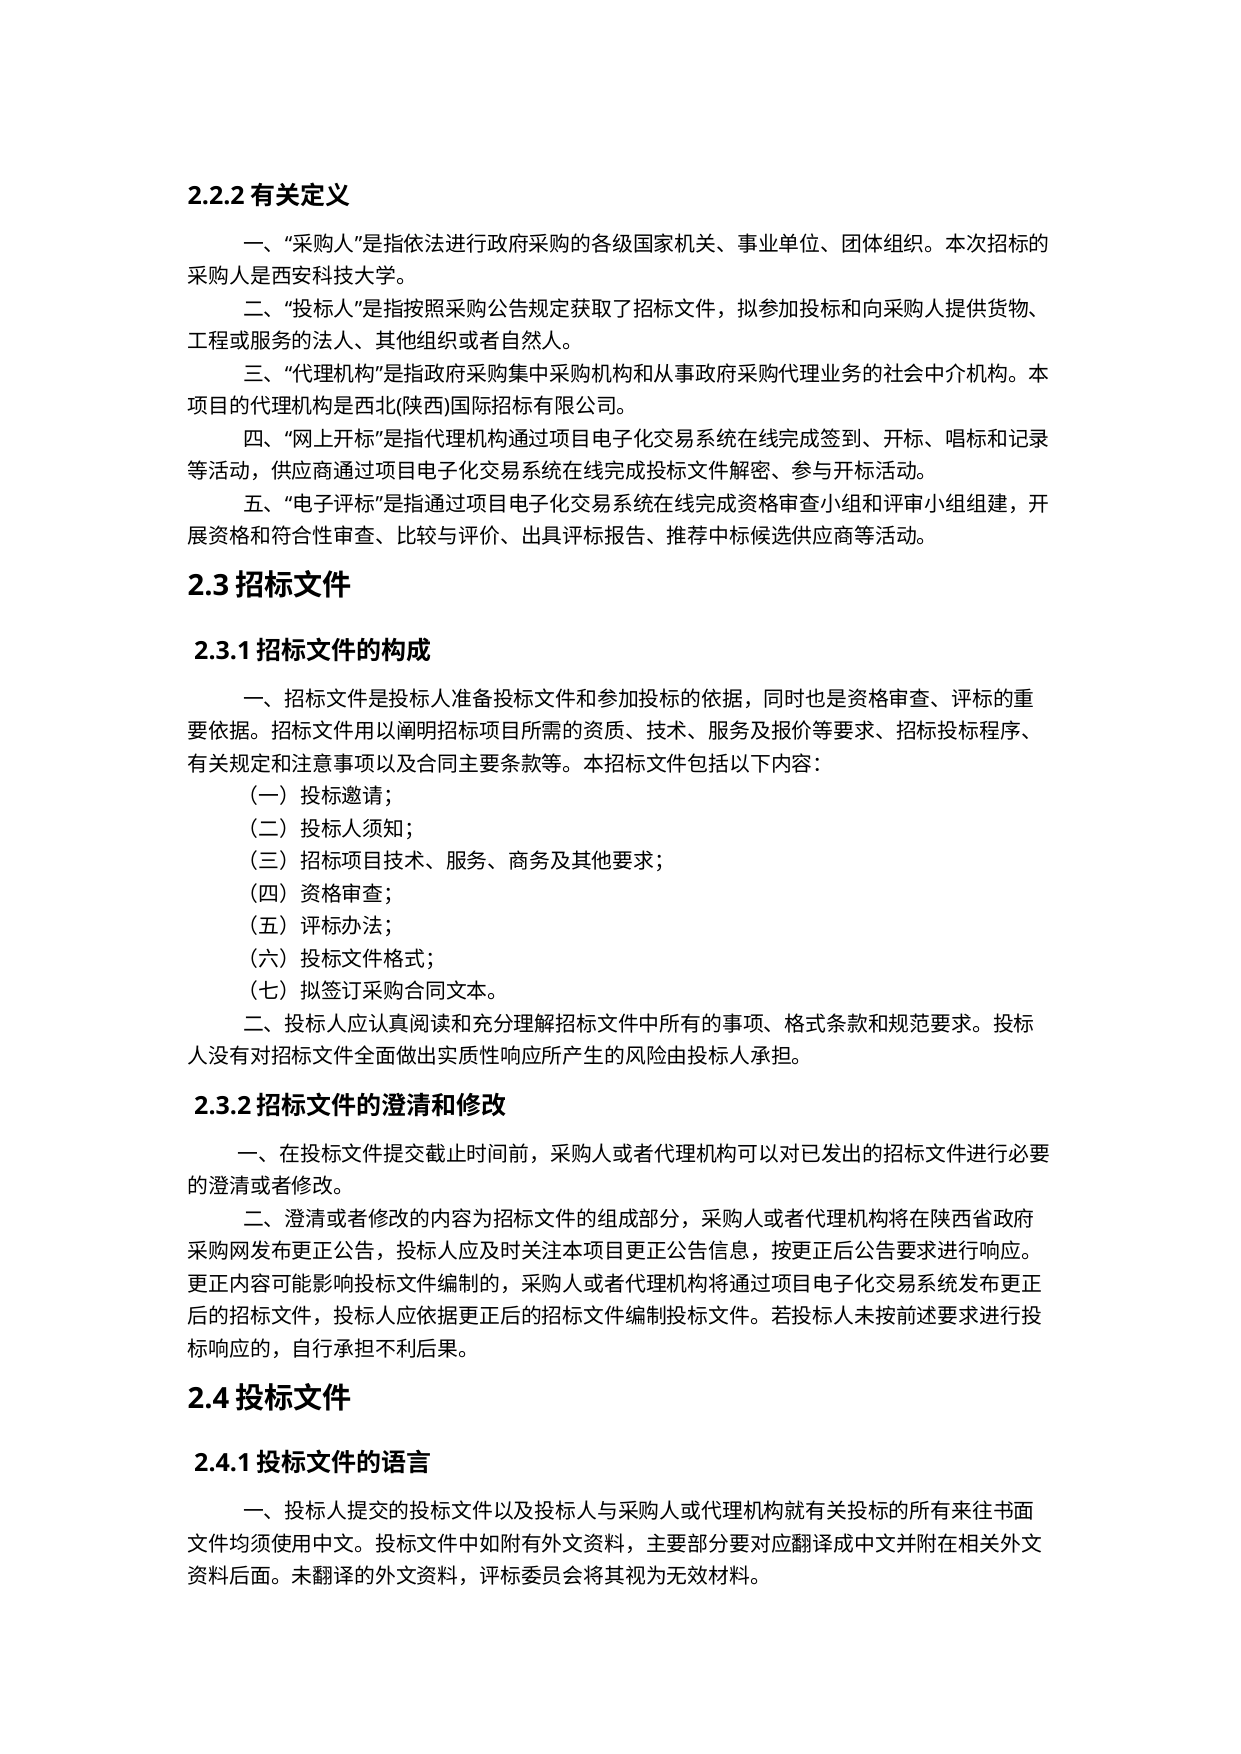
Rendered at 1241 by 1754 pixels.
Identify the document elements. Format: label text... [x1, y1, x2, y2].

text 2.4投标文件 [187, 1364, 1053, 1429]
text （三）招标项目技术、服务、商务及其他要求； [187, 844, 1053, 877]
text 四、“网上开标”是指代理机构通过项目电子化交易系统在线完成签到、开标、唱标和记录等活动，供应商通过项目电子化交易系统在线完成投标文件解密、参与开标活动。 [187, 422, 1053, 487]
text 2.3.1招标文件的构成 [187, 617, 1053, 682]
text 三、“代理机构”是指政府采购集中采购机构和从事政府采购代理业务的社会中介机构。本项目的代理机构是西北(陕西)国际招标有限公司。 [187, 357, 1053, 422]
text 一、投标人提交的投标文件以及投标人与采购人或代理机构就有关投标的所有来往书面文件均须使用中文。投标文件中如附有外文资料，主要部分要对应翻译成中文并附在相关外文资料后面。未翻译的外文资料，评标委员会将其视为无效材料。 [187, 1494, 1053, 1592]
text 一、招标文件是投标人准备投标文件和参加投标的依据，同时也是资格审查、评标的重要依据。招标文件用以阐明招标项目所需的资质、技术、服务及报价等要求、招标投标程序、有关规定和注意事项以及合同主要条款等。本招标文件包括以下内容： [187, 682, 1053, 779]
text （六）投标文件格式； [187, 942, 1053, 974]
text 2.2.2有关定义 [187, 162, 1053, 227]
text （一）投标邀请； [187, 779, 1053, 812]
text （七）拟签订采购合同文本。 [187, 974, 1053, 1007]
text 二、澄清或者修改的内容为招标文件的组成部分，采购人或者代理机构将在陕西省政府采购网发布更正公告，投标人应及时关注本项目更正公告信息，按更正后公告要求进行响应。更正内容可能影响投标文件编制的，采购人或者代理机构将通过项目电子化交易系统发布更正后的招标文件，投标人应依据更正后的招标文件编制投标文件。若投标人未按前述要求进行投标响应的，自行承担不利后果。 [187, 1202, 1053, 1364]
text 一、在投标文件提交截止时间前，采购人或者代理机构可以对已发出的招标文件进行必要的澄清或者修改。 [187, 1137, 1053, 1202]
text （五）评标办法； [187, 909, 1053, 942]
text （二）投标人须知； [187, 812, 1053, 844]
text 2.3招标文件 [187, 552, 1053, 617]
text （四）资格审查； [187, 877, 1053, 909]
text 二、“投标人”是指按照采购公告规定获取了招标文件，拟参加投标和向采购人提供货物、工程或服务的法人、其他组织或者自然人。 [187, 292, 1053, 357]
text 二、投标人应认真阅读和充分理解招标文件中所有的事项、格式条款和规范要求。投标人没有对招标文件全面做出实质性响应所产生的风险由投标人承担。 [187, 1007, 1053, 1072]
text 2.3.2招标文件的澄清和修改 [187, 1072, 1053, 1137]
text 五、“电子评标”是指通过项目电子化交易系统在线完成资格审查小组和评审小组组建，开展资格和符合性审查、比较与评价、出具评标报告、推荐中标候选供应商等活动。 [187, 487, 1053, 552]
text 2.4.1投标文件的语言 [187, 1429, 1053, 1494]
text 一、“采购人”是指依法进行政府采购的各级国家机关、事业单位、团体组织。本次招标的采购人是西安科技大学。 [187, 227, 1053, 292]
